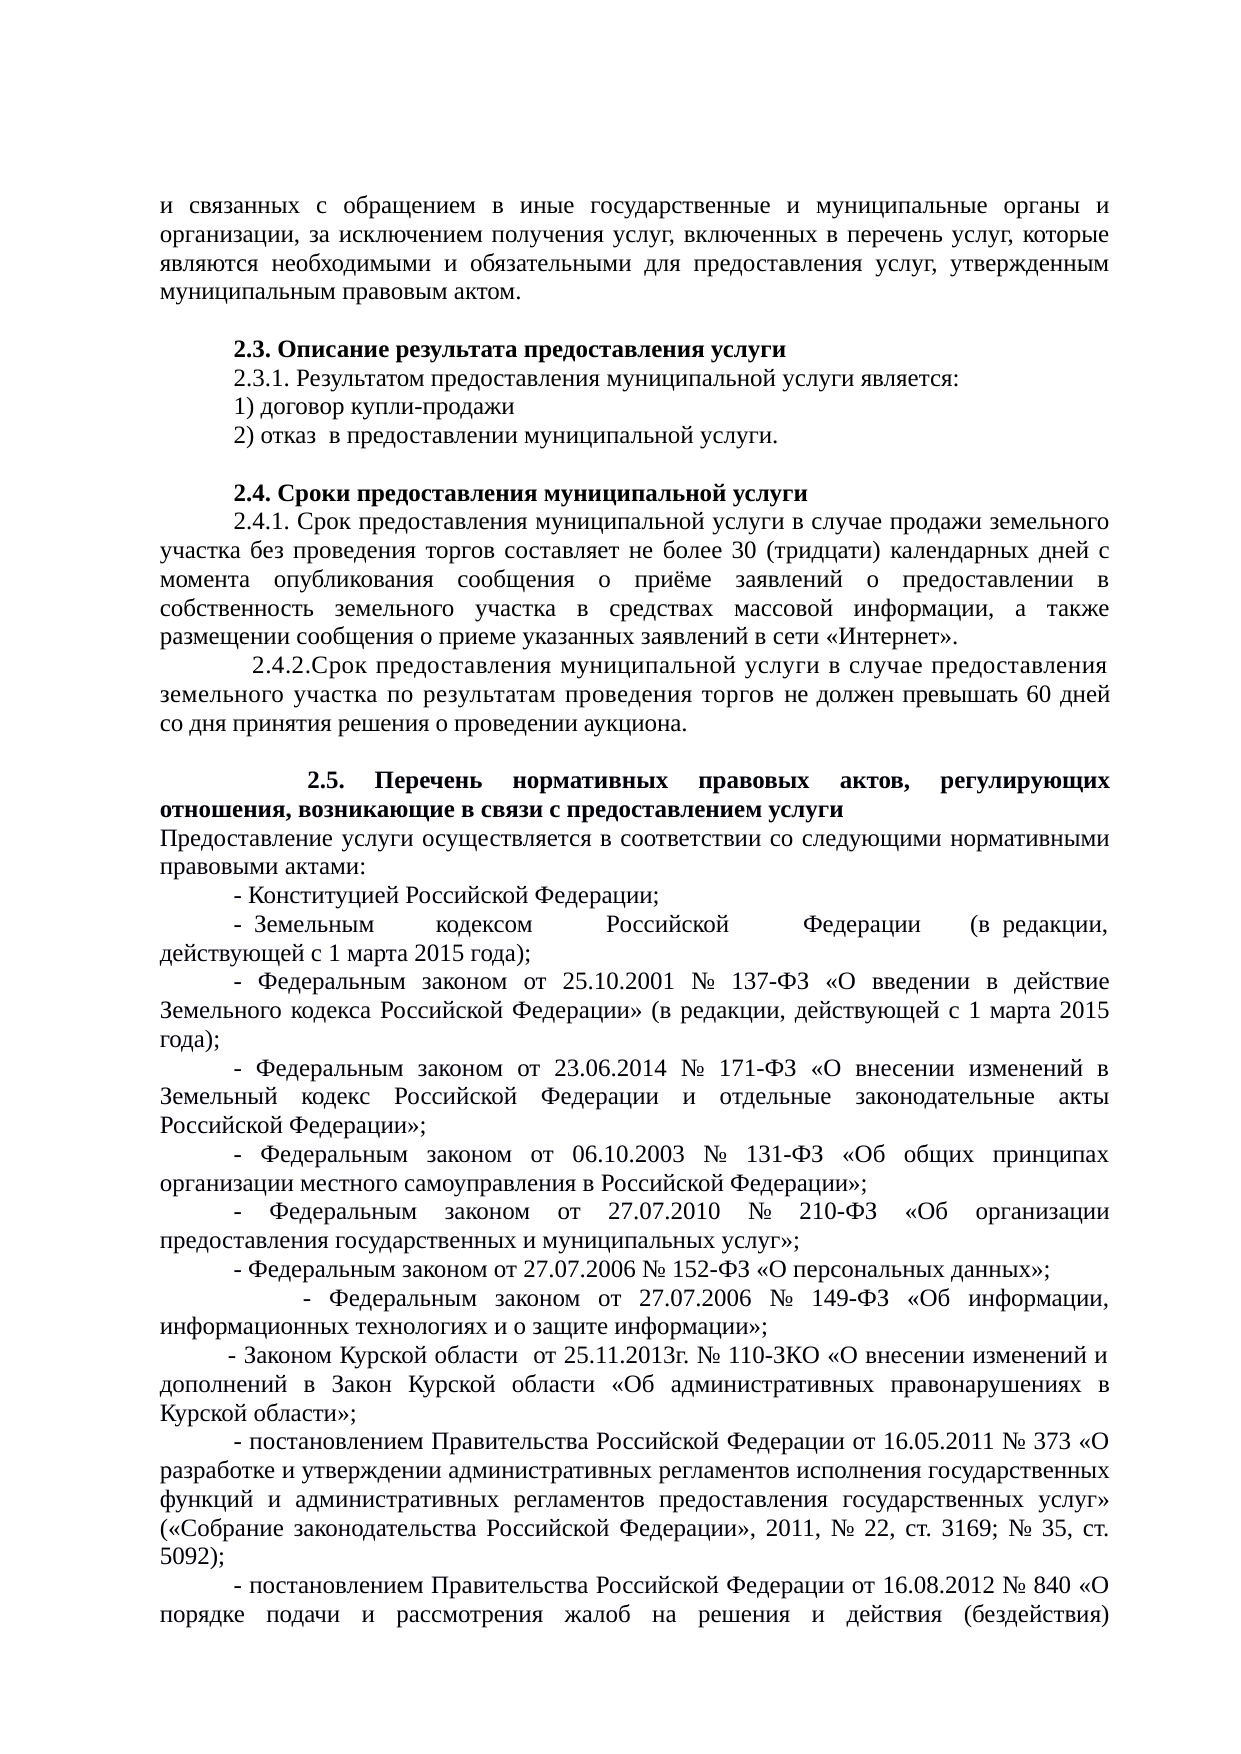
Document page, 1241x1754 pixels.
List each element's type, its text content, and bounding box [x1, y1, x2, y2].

text - Законом Курской области от 25.11.2013г. № 110-ЗКО «О внесении изменений и дополнений в Закон Курской области «Об административных правонарушениях в Курской области»; [159, 1340, 1110, 1426]
text 2.4.2.Срок предоставления муниципальной услуги в случае предоставления земельного участка по результатам проведения торгов не должен превышать 60 дней со дня принятия решения о проведении аукциона. [159, 650, 1110, 736]
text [159, 190, 1110, 305]
text - Федеральным законом от 27.07.2006 № 149-ФЗ «Об информации, информационных технологиях и о защите информации»; [159, 1283, 1110, 1340]
text - Федеральным законом от 25.10.2001 № 137-ФЗ «О введении в действие Земельного кодекса Российской Федерации» (в редакции, действующей с 1 марта 2015 года); [159, 966, 1110, 1053]
text - Федеральным законом от 27.07.2010 № 210-ФЗ «Об организации предоставления государственных и муниципальных услуг»; [159, 1196, 1110, 1254]
text 2.3. Описание результата предоставления услуги [159, 334, 1110, 363]
text 2.4. Сроки предоставления муниципальной услуги [159, 478, 1110, 506]
text - Федеральным законом от 23.06.2014 № 171-ФЗ «О внесении изменений в Земельный кодекс Российской Федерации и отдельные законодательные акты Российской Федерации»; [159, 1053, 1110, 1139]
text - Федеральным законом от 27.07.2006 № 152-ФЗ «О персональных данных»; [159, 1254, 1110, 1283]
text - Федеральным законом от 06.10.2003 № 131-ФЗ «Об общих принципах организации местного самоуправления в Российской Федерации»; [159, 1139, 1110, 1196]
text 1) договор купли-продажи [159, 391, 1110, 420]
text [159, 1570, 1110, 1628]
text Предоставление услуги осуществляется в соответствии со следующими нормативными правовыми актами: [159, 823, 1110, 880]
text 2) отказ в предоставлении муниципальной услуги. [159, 420, 1110, 449]
text 2.5. Перечень нормативных правовых актов, регулирующих отношения, возникающие в связи с предоставлением услуги [159, 765, 1110, 823]
text 2.4.1. Срок предоставления муниципальной услуги в случае продажи земельного участка без проведения торгов составляет не более 30 (тридцати) календарных дней с момента опубликования сообщения о приёме заявлений о предоставлении в собственность земельного участка в средствах массовой информации, а также размещении сообщения о приеме указанных заявлений в сети «Интернет». [159, 506, 1110, 650]
text 2.3.1. Результатом предоставления муниципальной услуги является: [159, 363, 1110, 391]
text - Земельным кодексом Российской Федерации (в редакции, действующей с 1 марта 2015 года); [159, 909, 1110, 966]
text - Конституцией Российской Федерации; [159, 880, 1110, 909]
text - постановлением Правительства Российской Федерации от 16.05.2011 № 373 «О разработке и утверждении административных регламентов исполнения государственных функций и административных регламентов предоставления государственных услуг» («Собрание законодательства Российской Федерации», 2011, № 22, ст. 3169; № 35, ст. 5092); [159, 1426, 1110, 1570]
